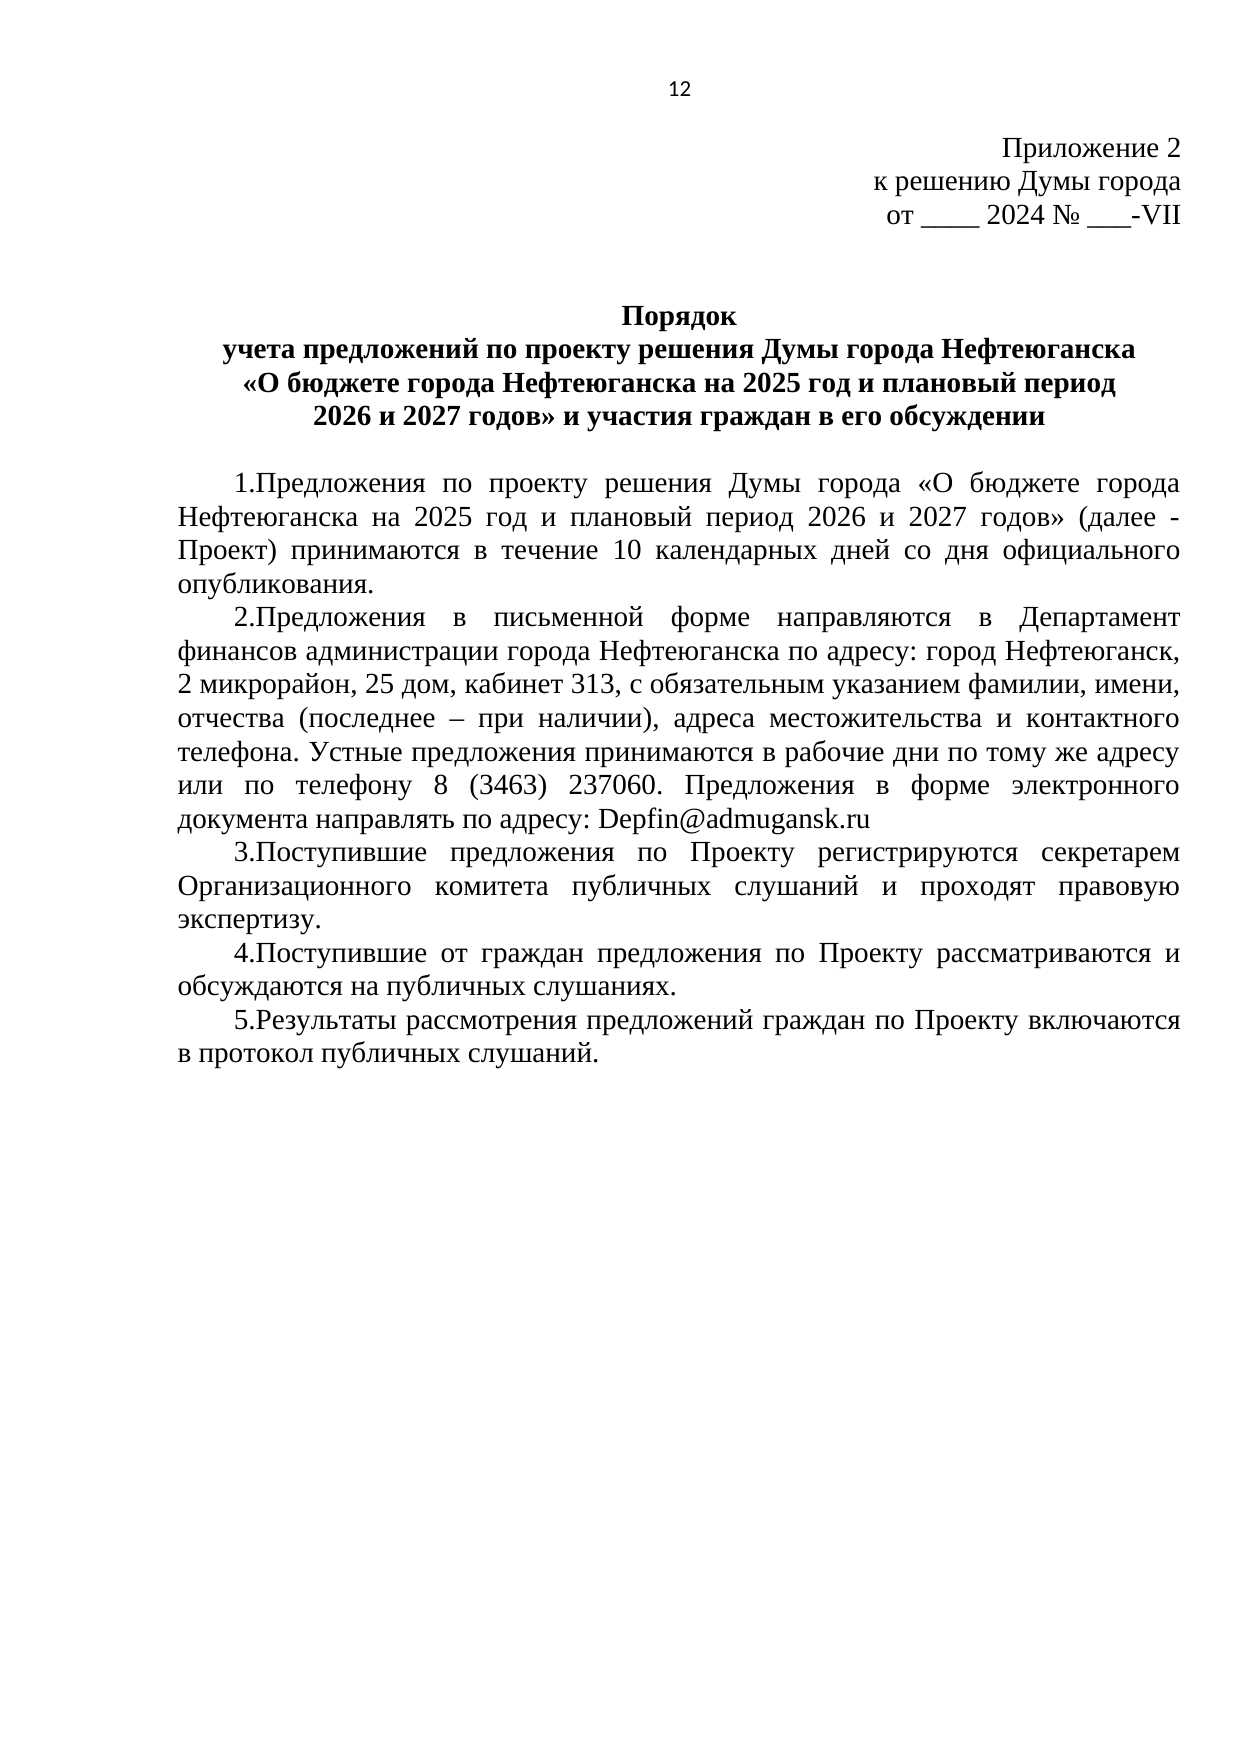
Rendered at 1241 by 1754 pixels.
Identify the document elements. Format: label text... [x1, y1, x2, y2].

text «О бюджете города Нефтеюганска на 2025 год и плановый период [177, 365, 1181, 398]
text от ____ 2024 № ___-VII [693, 197, 1181, 231]
text 2026 и 2027 годов» и участия граждан в его обсуждении [177, 398, 1181, 432]
text 2.Предложения в письменной форме направляются в Департамент финансов администрации города Нефтеюганска по адресу: город Нефтеюганск, 2 микрорайон, 25 дом, кабинет 313, с обязательным указанием фамилии, имени, отчества (последнее – при наличии), адреса местожительства и контактного телефона. Устные предложения принимаются в рабочие дни по тому же адресу или по телефону 8 (3463) 237060. Предложения в форме электронного документа направлять по адресу: Depfin@admugansk.ru [177, 599, 1181, 834]
text Приложение 2 [177, 130, 1181, 163]
text учета предложений по проекту решения Думы города Нефтеюганска [177, 331, 1181, 365]
text 3.Поступившие предложения по Проекту регистрируются секретарем Организационного комитета публичных слушаний и проходят правовую экспертизу. [177, 834, 1181, 935]
text 1.Предложения по проекту решения Думы города «О бюджете города Нефтеюганска на 2025 год и плановый период 2026 и 2027 годов» (далее - Проект) принимаются в течение 10 календарных дней со дня официального опубликования. [177, 465, 1181, 599]
text 5.Результаты рассмотрения предложений граждан по Проекту включаются в протокол публичных слушаний. [177, 1002, 1181, 1069]
title Порядок [177, 298, 1181, 331]
text 4.Поступившие от граждан предложения по Проекту рассматриваются и обсуждаются на публичных слушаниях. [177, 935, 1181, 1002]
text к решению Думы города [693, 163, 1181, 197]
